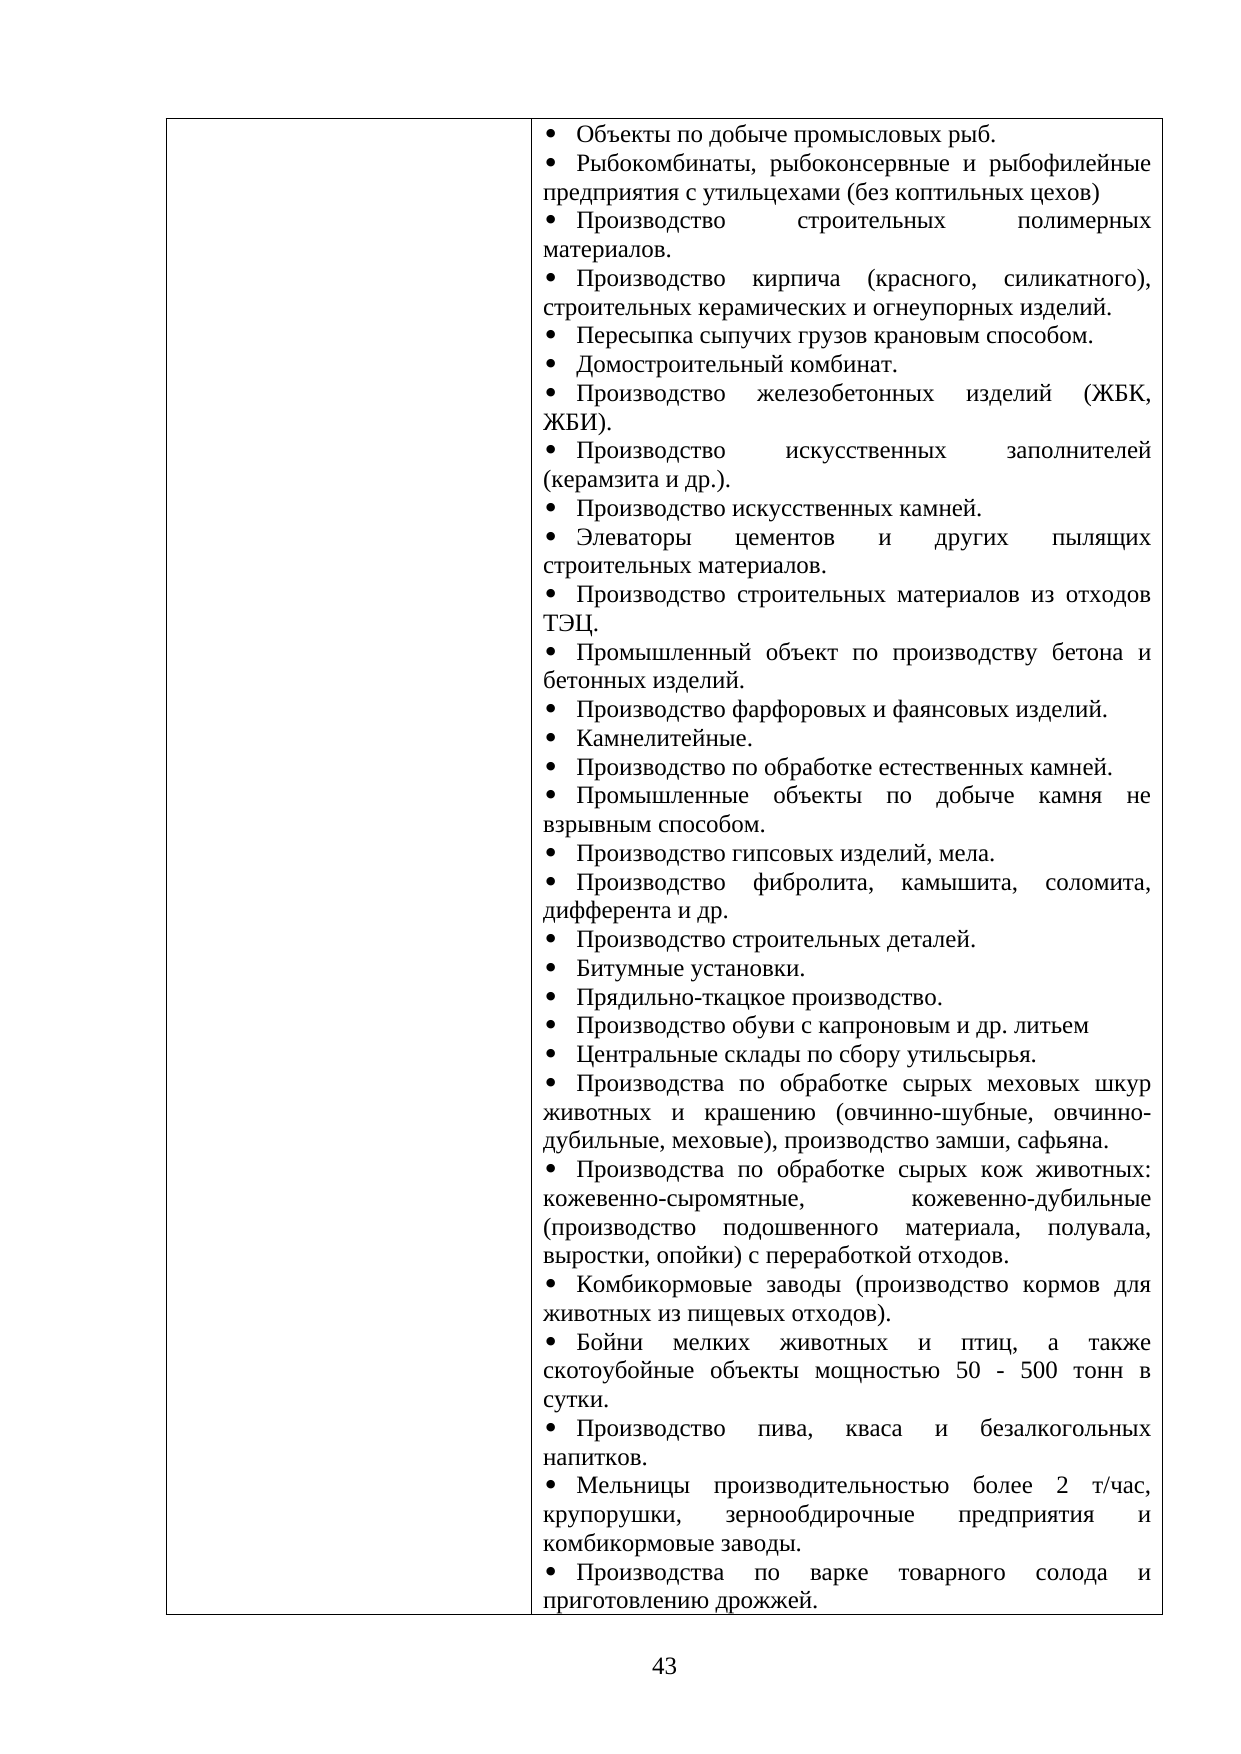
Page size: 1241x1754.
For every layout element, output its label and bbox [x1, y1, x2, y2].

table_header [532, 119, 1162, 1614]
table_header [167, 119, 531, 1614]
